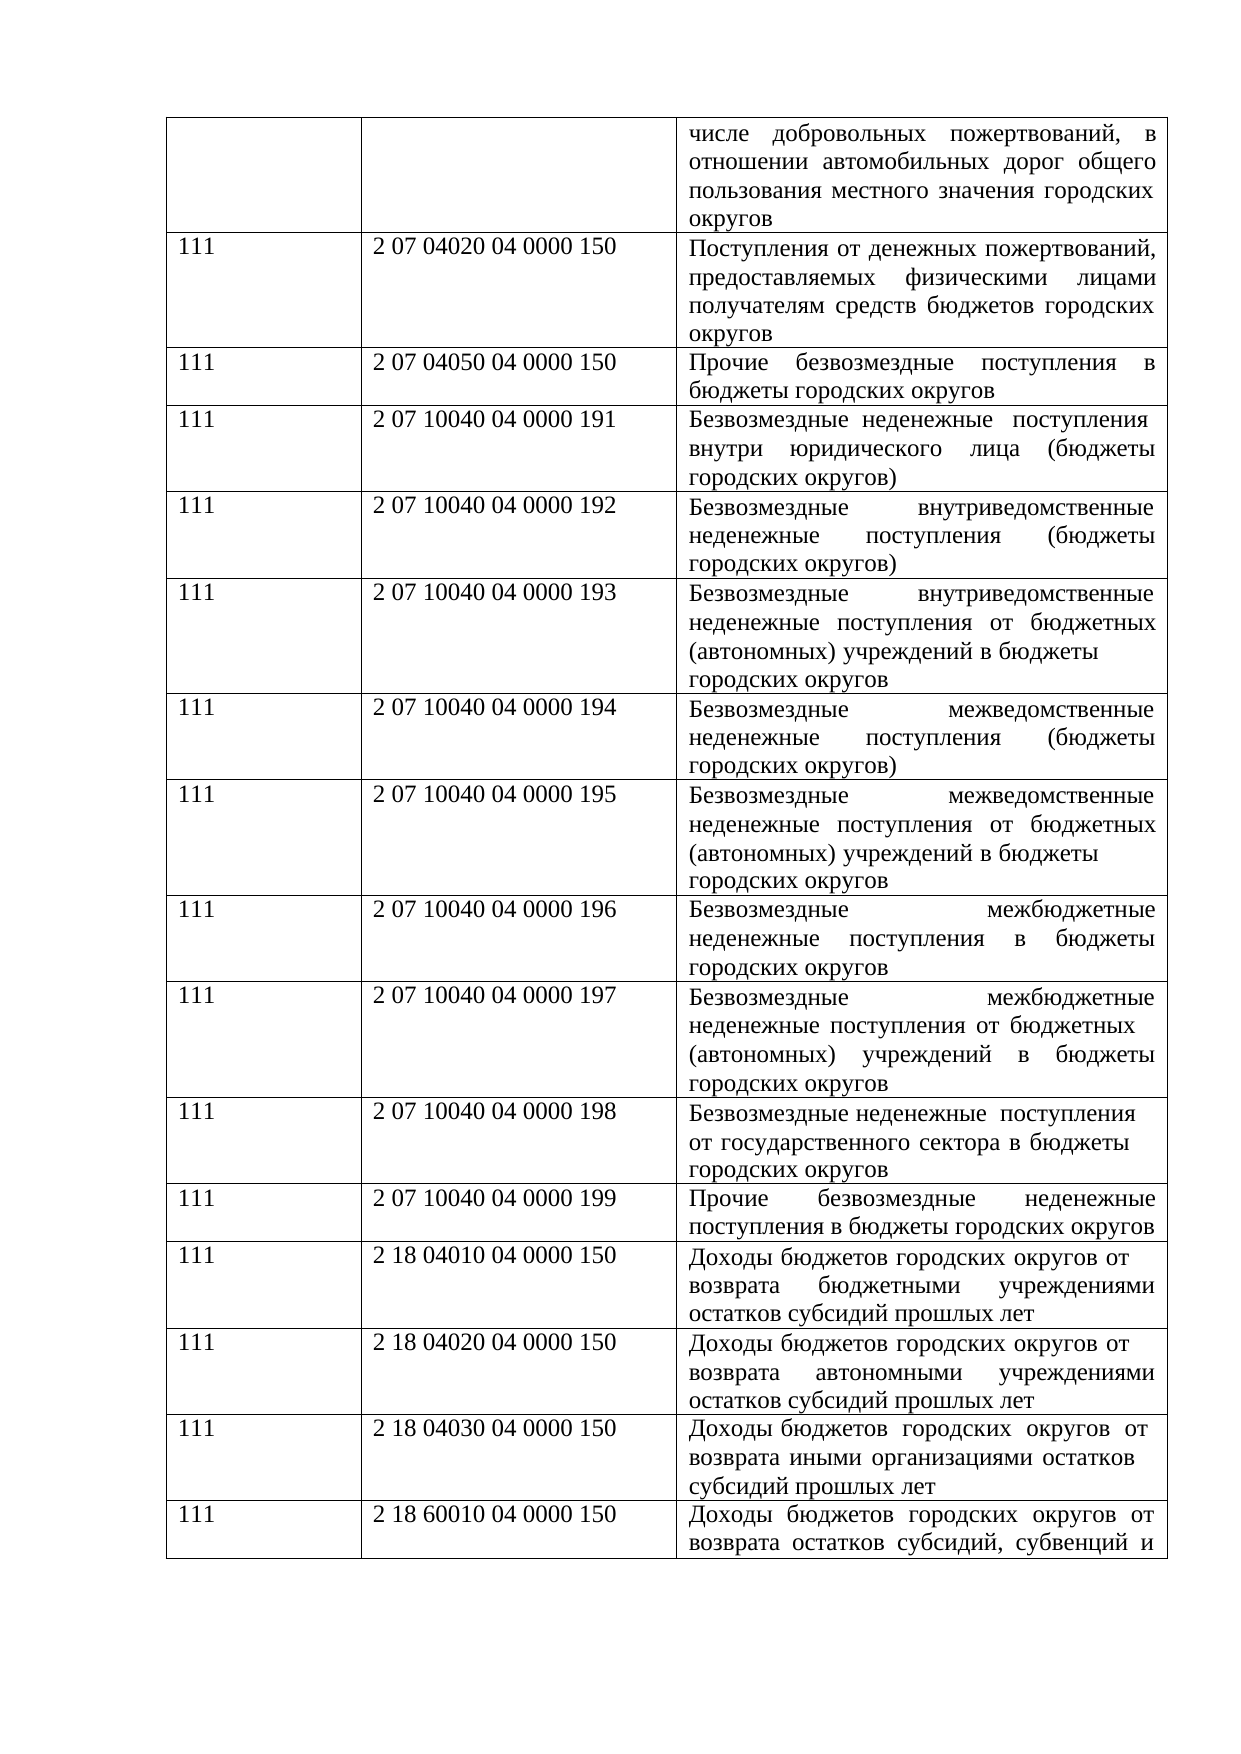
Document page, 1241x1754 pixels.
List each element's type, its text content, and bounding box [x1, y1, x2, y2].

table_cell 111 [167, 233, 361, 347]
table_header [167, 118, 361, 232]
table_cell 2 07 10040 04 0000 196 [362, 896, 676, 981]
table_cell Безвозмездные внутриведомственные неденежные поступления от бюджетных (автономных) учреждений в бюджеты городских округов [677, 579, 1167, 693]
table_cell 111 [167, 492, 361, 577]
table_cell Поступления от денежных пожертвований, предоставляемых физическими лицами получателям средств бюджетов городских округов [677, 233, 1167, 347]
table_cell 2 07 04050 04 0000 150 [362, 348, 676, 405]
table_cell 111 [167, 1242, 361, 1327]
table_cell 111 [167, 982, 361, 1097]
table_cell 111 [167, 1098, 361, 1183]
table_cell 2 18 60010 04 0000 150 [362, 1501, 676, 1557]
table_cell 2 07 10040 04 0000 193 [362, 579, 676, 693]
table_cell 111 [167, 1329, 361, 1414]
table_cell 111 [167, 780, 361, 894]
table_cell Безвозмездные неденежные поступления от государственного сектора в бюджеты городских округов [677, 1098, 1167, 1183]
table_cell 2 07 10040 04 0000 191 [362, 406, 676, 491]
table_cell 2 07 04020 04 0000 150 [362, 233, 676, 347]
table_cell Прочие безвозмездные поступления в бюджеты городских округов [677, 348, 1167, 405]
table_cell 2 07 10040 04 0000 194 [362, 694, 676, 779]
table_cell Безвозмездные внутриведомственные неденежные поступления (бюджеты городских округов) [677, 492, 1167, 577]
table_cell Доходы бюджетов городских округов от возврата остатков субсидий, субвенций и [677, 1501, 1167, 1557]
table_cell Безвозмездные межбюджетные неденежные поступления в бюджеты городских округов [677, 896, 1167, 981]
table_cell 2 07 10040 04 0000 195 [362, 780, 676, 894]
table_cell 2 07 10040 04 0000 192 [362, 492, 676, 577]
table_cell 2 07 10040 04 0000 197 [362, 982, 676, 1097]
table_cell Безвозмездные межведомственные неденежные поступления от бюджетных (автономных) учреждений в бюджеты городских округов [677, 780, 1167, 894]
table_cell Доходы бюджетов городских округов от возврата иными организациями остатков субсидий прошлых лет [677, 1415, 1167, 1500]
table_cell 111 [167, 348, 361, 405]
table_cell Доходы бюджетов городских округов от возврата бюджетными учреждениями остатков субсидий прошлых лет [677, 1242, 1167, 1327]
table_cell 111 [167, 896, 361, 981]
table_cell 111 [167, 1184, 361, 1241]
table_cell 2 07 10040 04 0000 199 [362, 1184, 676, 1241]
table_cell 111 [167, 579, 361, 693]
table_cell 111 [167, 694, 361, 779]
table_cell 111 [167, 1415, 361, 1500]
table_cell Безвозмездные неденежные поступления внутри юридического лица (бюджеты городских округов) [677, 406, 1167, 491]
table_header [362, 118, 676, 232]
table_cell 2 07 10040 04 0000 198 [362, 1098, 676, 1183]
table_header числе добровольных пожертвований, в отношении автомобильных дорог общего пользования местного значения городских округов [677, 118, 1167, 232]
table_cell Безвозмездные межбюджетные неденежные поступления от бюджетных (автономных) учреждений в бюджеты городских округов [677, 982, 1167, 1097]
table_cell 111 [167, 1501, 361, 1557]
table_cell Прочие безвозмездные неденежные поступления в бюджеты городских округов [677, 1184, 1167, 1241]
table_cell 2 18 04020 04 0000 150 [362, 1329, 676, 1414]
table_cell 111 [167, 406, 361, 491]
table_cell Доходы бюджетов городских округов от возврата автономными учреждениями остатков субсидий прошлых лет [677, 1329, 1167, 1414]
table_cell 2 18 04030 04 0000 150 [362, 1415, 676, 1500]
table_cell Безвозмездные межведомственные неденежные поступления (бюджеты городских округов) [677, 694, 1167, 779]
table_cell 2 18 04010 04 0000 150 [362, 1242, 676, 1327]
